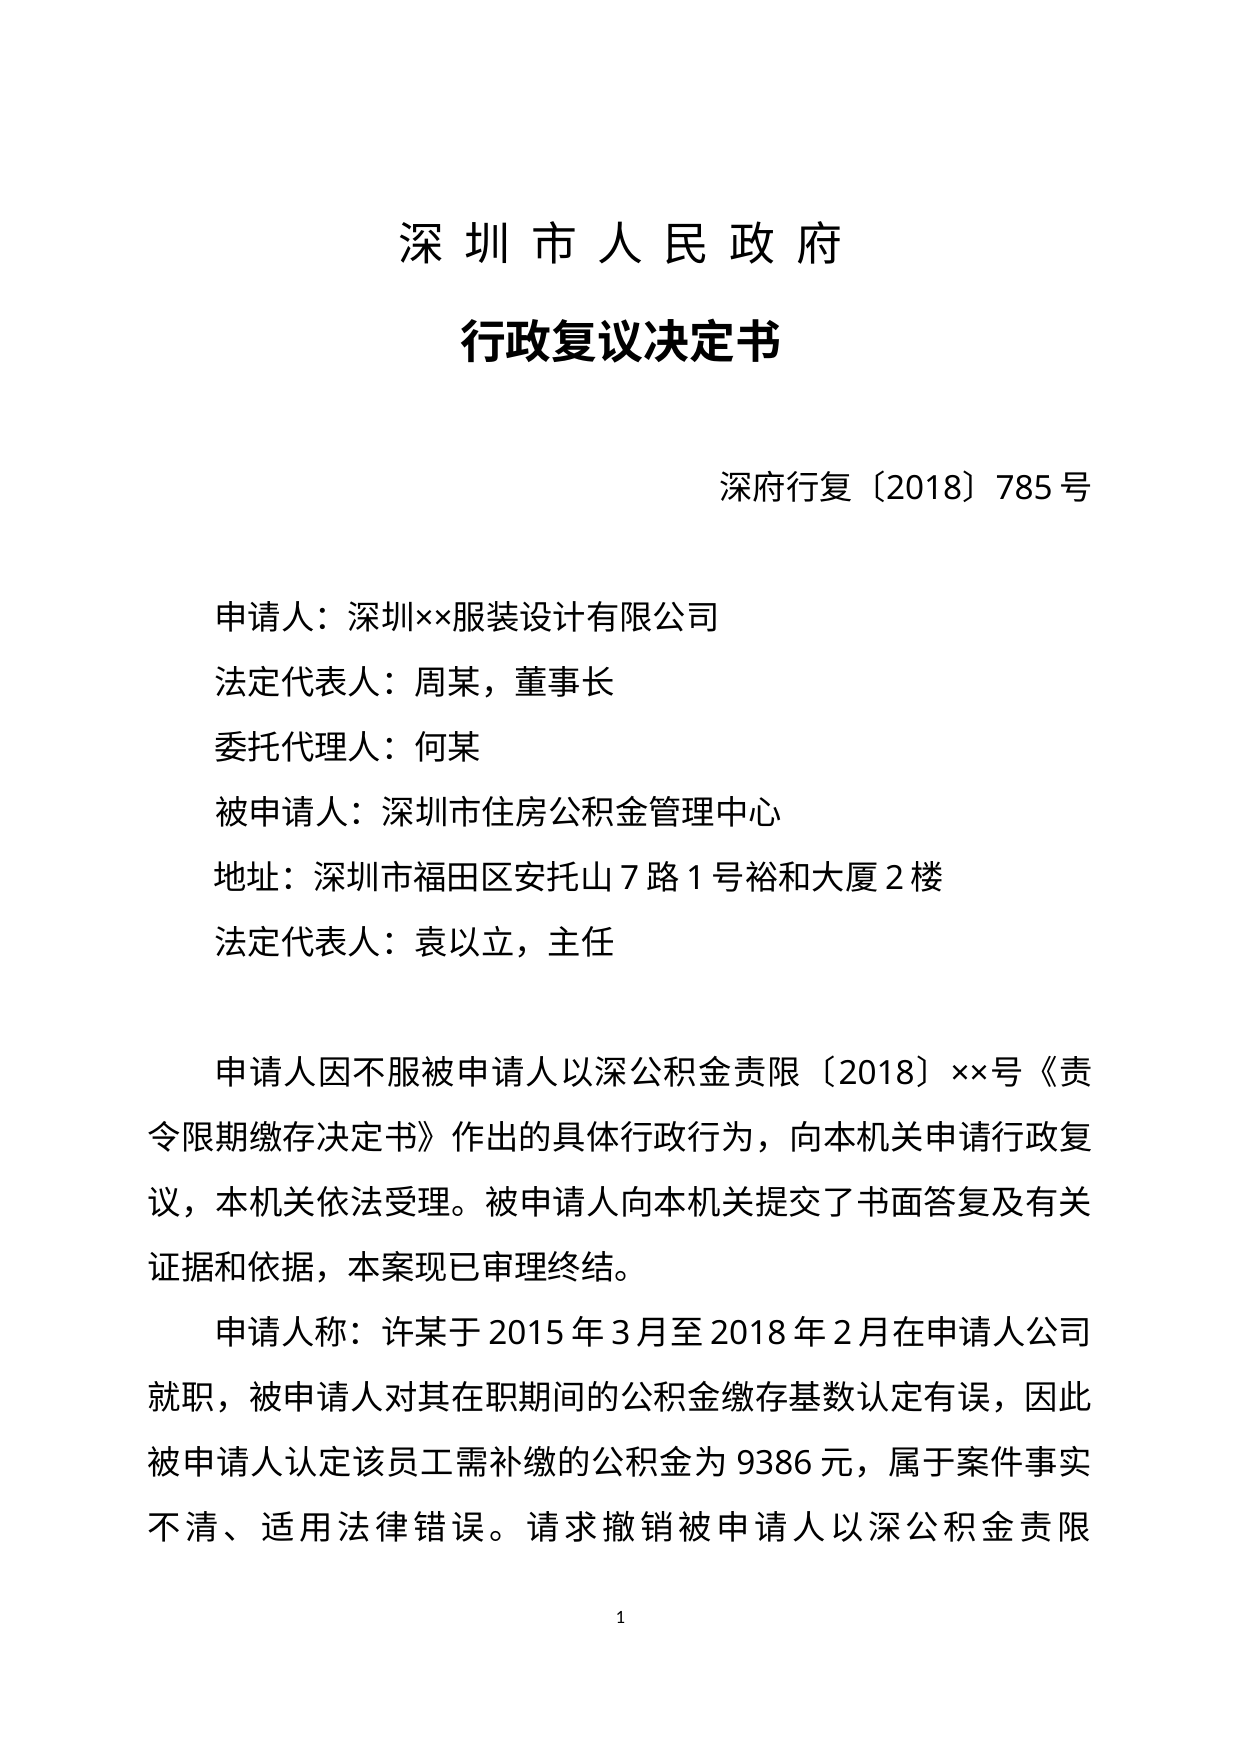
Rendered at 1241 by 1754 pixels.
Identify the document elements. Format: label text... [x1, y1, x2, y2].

text 地址：深圳市福田区安托山7路1号裕和大厦2楼 [148, 842, 1092, 907]
text 申请人：深圳××服装设计有限公司 [148, 582, 1092, 647]
text 委托代理人：何某 [148, 712, 1092, 777]
text 法定代表人：袁以立，主任 [148, 907, 1092, 972]
text 深府行复〔2018〕785号 [148, 452, 1092, 517]
text 被申请人：深圳市住房公积金管理中心 [148, 777, 1092, 842]
text 法定代表人：周某，董事长 [148, 647, 1092, 712]
text 行政复议决定书 [148, 290, 1092, 387]
text 深 圳 市 人 民 政 府 [148, 192, 1092, 290]
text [148, 1297, 1092, 1557]
text 申请人因不服被申请人以深公积金责限〔2018〕××号《责令限期缴存决定书》作出的具体行政行为，向本机关申请行政复议，本机关依法受理。被申请人向本机关提交了书面答复及有关证据和依据，本案现已审理终结。 [148, 1037, 1092, 1297]
